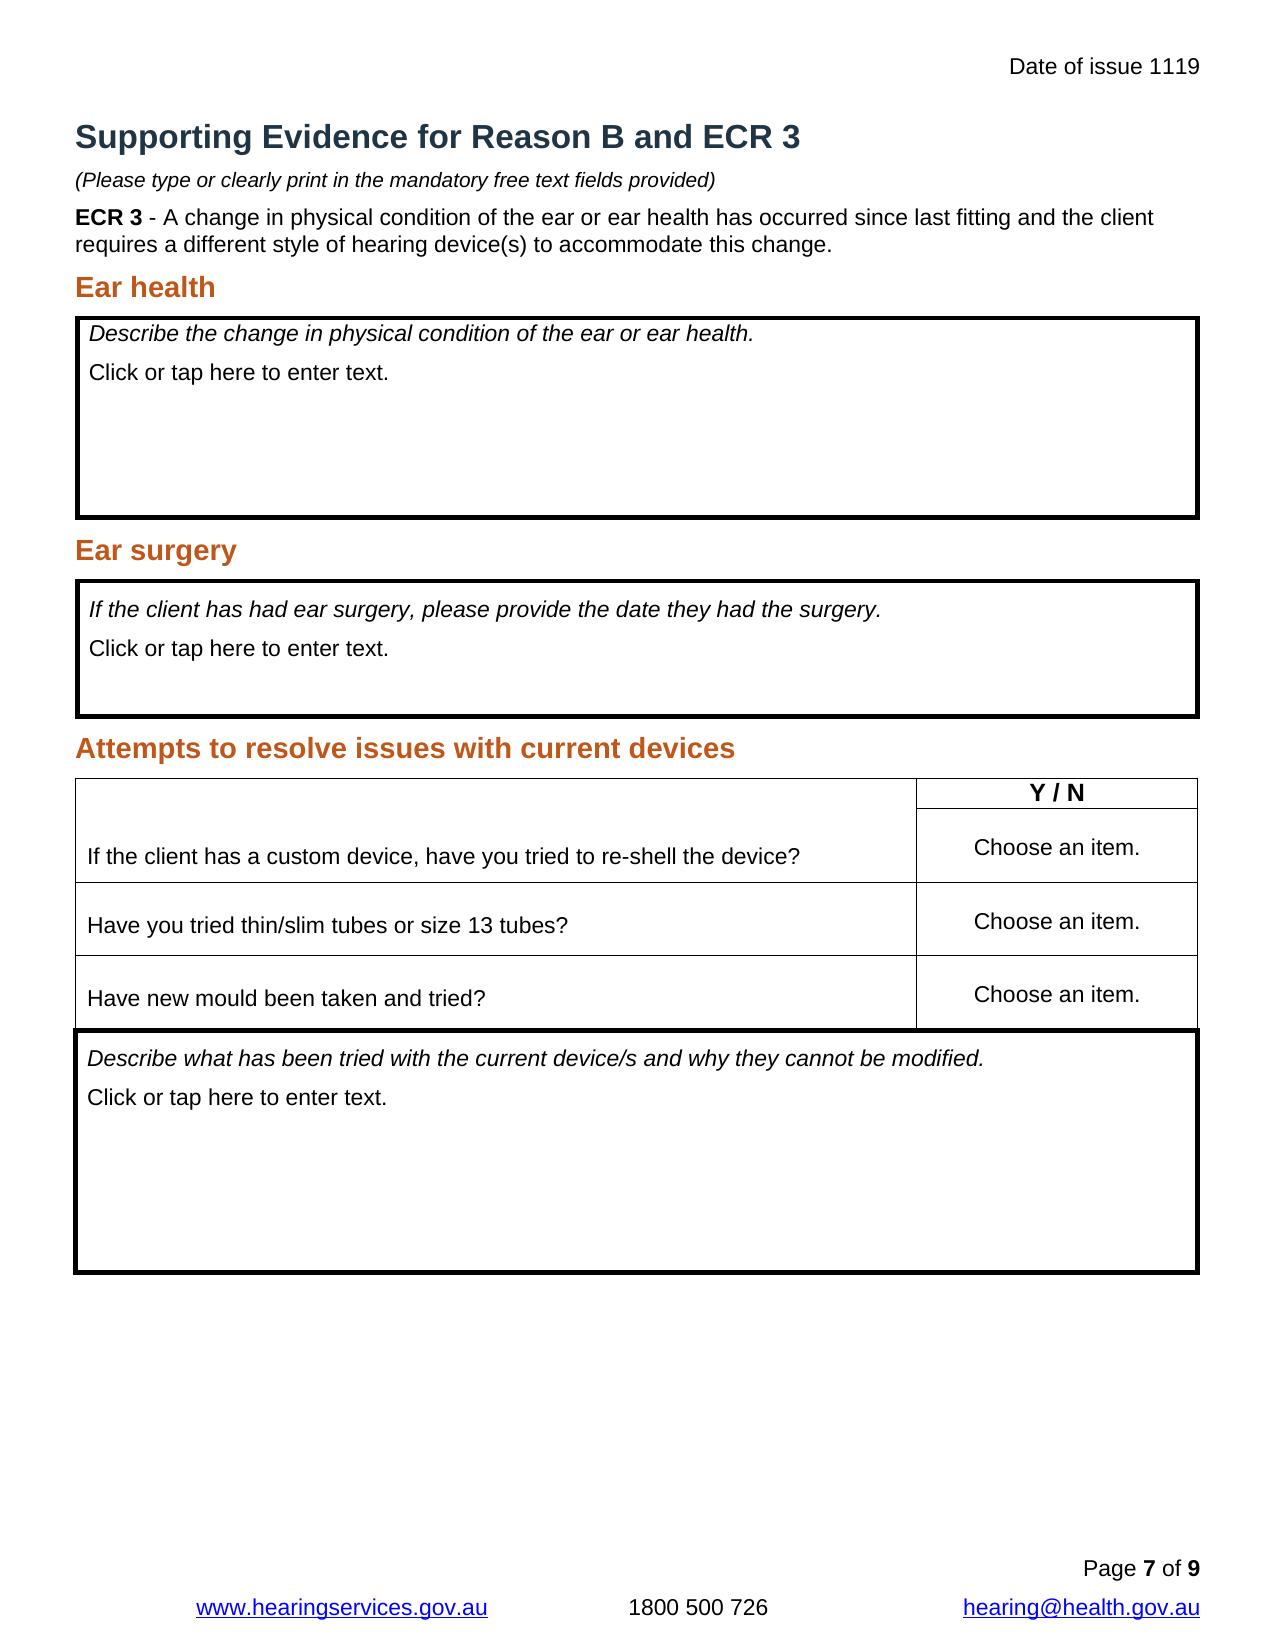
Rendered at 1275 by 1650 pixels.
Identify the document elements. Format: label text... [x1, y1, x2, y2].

text Ear health [75, 269, 1200, 303]
text Ear surgery [75, 533, 1200, 566]
table_header If the client has had ear surgery, please provide the date they had the surgery. [80, 583, 1195, 714]
text Supporting Evidence for Reason B and ECR 3 [75, 117, 1200, 155]
table_cell Have you tried thin/slim tubes or size 13 tubes? [76, 883, 916, 955]
table_cell Describe what has been tried with the current device/s and why they cannot be modified. [78, 1033, 1195, 1270]
table_header Y / N [917, 779, 1197, 807]
text (Please type or clearly print in the mandatory free text fields provided) [75, 168, 1200, 192]
text ECR 3 - A change in physical condition of the ear or ear health has occurred since last fitting and the client requires a different style of hearing device(s) to accommodate this change. [75, 204, 1200, 257]
table_header Describe the change in physical condition of the ear or ear health. [80, 320, 1195, 515]
table_cell Have new mould been taken and tried? [76, 956, 916, 1028]
table_header If the client has a custom device, have you tried to re-shell the device? [76, 779, 916, 882]
text Attempts to resolve issues with current devices [75, 731, 1200, 765]
